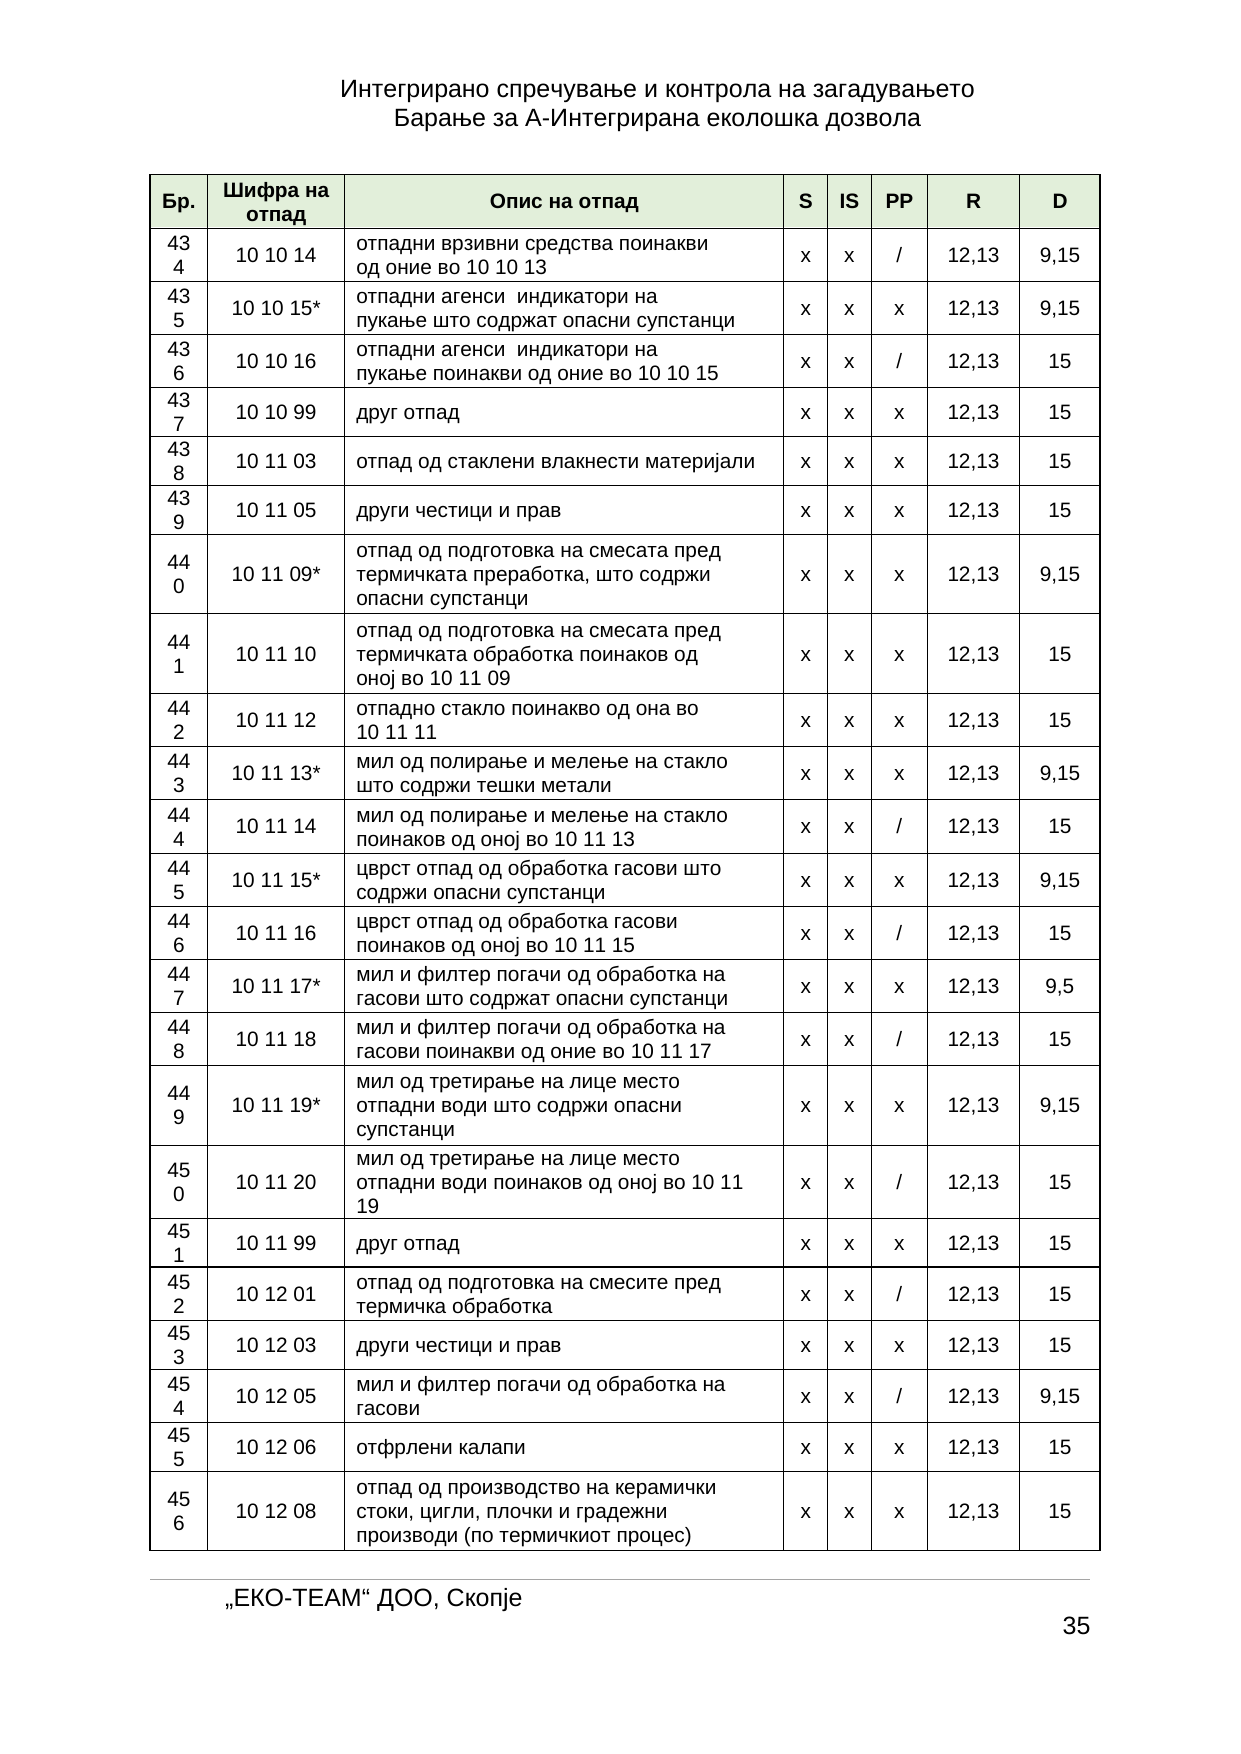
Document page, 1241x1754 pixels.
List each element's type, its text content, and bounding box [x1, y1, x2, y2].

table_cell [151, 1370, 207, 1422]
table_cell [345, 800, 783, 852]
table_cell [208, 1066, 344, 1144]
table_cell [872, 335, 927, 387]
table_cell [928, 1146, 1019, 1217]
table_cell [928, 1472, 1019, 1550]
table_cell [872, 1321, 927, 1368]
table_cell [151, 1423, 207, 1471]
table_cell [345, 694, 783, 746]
table_header Опис на отпад [345, 175, 783, 227]
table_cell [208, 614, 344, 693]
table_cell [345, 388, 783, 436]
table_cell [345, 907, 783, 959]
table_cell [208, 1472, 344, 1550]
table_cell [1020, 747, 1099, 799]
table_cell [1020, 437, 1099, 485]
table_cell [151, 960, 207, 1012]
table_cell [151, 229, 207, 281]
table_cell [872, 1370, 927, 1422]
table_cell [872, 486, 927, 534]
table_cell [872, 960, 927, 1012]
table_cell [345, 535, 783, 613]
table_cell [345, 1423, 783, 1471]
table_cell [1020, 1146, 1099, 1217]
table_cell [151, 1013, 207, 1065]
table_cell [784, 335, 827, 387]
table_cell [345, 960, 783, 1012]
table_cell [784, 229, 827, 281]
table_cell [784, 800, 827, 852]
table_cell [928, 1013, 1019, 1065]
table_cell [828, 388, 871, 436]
table_header S [784, 175, 827, 227]
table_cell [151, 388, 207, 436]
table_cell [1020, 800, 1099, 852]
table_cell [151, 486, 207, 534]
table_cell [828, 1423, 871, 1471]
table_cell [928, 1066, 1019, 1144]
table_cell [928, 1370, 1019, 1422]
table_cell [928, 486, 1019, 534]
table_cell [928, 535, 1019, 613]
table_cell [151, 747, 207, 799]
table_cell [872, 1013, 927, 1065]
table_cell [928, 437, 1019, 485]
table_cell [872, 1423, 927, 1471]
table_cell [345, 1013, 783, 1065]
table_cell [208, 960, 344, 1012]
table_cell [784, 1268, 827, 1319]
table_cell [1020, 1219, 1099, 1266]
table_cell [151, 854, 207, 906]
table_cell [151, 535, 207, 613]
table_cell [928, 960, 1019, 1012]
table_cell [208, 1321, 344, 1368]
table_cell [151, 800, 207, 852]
table_header PP [872, 175, 927, 227]
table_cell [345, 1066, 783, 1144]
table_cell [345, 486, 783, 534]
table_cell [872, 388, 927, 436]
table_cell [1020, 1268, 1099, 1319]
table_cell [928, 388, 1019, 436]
table_header Бр. [151, 175, 207, 227]
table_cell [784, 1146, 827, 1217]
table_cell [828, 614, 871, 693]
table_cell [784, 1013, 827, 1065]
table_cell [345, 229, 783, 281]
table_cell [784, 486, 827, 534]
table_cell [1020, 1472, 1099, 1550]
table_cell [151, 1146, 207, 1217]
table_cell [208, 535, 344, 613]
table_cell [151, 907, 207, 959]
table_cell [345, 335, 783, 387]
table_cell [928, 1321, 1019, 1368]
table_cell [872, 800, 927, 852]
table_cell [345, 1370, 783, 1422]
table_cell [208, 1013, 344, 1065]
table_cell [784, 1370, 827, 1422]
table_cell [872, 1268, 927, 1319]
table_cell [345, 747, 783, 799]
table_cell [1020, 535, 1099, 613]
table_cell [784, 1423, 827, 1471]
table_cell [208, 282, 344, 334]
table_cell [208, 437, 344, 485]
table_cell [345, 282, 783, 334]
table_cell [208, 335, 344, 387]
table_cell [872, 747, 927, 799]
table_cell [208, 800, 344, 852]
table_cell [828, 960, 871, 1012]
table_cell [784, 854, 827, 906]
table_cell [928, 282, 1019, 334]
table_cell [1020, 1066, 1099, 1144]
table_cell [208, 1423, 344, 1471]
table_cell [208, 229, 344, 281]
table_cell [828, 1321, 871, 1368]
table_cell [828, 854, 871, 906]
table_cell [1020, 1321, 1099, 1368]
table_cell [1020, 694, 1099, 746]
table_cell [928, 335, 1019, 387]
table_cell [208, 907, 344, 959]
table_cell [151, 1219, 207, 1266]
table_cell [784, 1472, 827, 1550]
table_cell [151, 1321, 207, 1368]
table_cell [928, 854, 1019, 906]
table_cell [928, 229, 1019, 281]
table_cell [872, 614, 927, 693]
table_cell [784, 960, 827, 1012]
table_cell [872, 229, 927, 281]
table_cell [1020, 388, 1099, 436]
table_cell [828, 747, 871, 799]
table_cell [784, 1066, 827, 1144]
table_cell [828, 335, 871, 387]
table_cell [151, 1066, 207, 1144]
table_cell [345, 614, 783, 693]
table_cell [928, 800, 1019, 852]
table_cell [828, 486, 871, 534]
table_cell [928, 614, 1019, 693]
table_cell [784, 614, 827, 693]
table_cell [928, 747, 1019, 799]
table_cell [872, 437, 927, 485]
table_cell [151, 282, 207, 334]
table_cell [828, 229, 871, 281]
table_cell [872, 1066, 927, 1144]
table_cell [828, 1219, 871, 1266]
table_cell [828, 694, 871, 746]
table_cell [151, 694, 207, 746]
table_header Шифра на отпад [208, 175, 344, 227]
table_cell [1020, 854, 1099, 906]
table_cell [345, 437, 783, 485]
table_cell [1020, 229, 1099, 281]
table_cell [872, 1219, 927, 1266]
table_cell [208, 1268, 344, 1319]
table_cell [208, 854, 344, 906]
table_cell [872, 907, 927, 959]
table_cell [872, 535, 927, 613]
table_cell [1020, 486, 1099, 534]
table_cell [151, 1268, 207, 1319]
table_header R [928, 175, 1019, 227]
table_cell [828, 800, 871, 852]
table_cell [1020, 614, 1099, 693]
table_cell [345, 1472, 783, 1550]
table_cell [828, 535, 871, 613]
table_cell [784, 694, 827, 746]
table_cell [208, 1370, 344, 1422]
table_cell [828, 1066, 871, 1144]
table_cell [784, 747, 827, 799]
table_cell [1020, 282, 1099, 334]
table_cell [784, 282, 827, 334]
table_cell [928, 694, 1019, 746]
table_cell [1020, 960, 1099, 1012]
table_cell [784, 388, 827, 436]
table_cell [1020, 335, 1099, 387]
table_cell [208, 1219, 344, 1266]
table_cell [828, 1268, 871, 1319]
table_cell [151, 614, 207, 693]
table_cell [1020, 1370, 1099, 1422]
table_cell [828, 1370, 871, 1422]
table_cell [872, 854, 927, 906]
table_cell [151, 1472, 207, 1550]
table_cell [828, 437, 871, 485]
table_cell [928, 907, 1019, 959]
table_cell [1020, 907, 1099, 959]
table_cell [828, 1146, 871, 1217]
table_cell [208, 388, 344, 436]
table_header D [1020, 175, 1099, 227]
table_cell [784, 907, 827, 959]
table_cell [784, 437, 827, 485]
table_header IS [828, 175, 871, 227]
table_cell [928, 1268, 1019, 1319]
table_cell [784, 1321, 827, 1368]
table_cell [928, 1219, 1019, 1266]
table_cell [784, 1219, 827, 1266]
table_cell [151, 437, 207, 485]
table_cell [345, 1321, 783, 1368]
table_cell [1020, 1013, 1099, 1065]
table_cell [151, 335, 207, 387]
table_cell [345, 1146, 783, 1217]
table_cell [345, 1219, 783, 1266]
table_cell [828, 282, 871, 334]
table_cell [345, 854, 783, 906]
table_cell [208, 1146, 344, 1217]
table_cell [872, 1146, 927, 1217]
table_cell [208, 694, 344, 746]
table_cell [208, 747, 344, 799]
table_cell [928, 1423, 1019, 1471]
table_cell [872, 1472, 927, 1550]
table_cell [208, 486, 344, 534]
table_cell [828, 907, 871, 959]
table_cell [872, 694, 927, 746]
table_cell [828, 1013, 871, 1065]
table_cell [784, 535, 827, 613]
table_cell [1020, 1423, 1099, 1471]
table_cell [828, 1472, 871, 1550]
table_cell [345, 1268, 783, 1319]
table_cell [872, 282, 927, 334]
